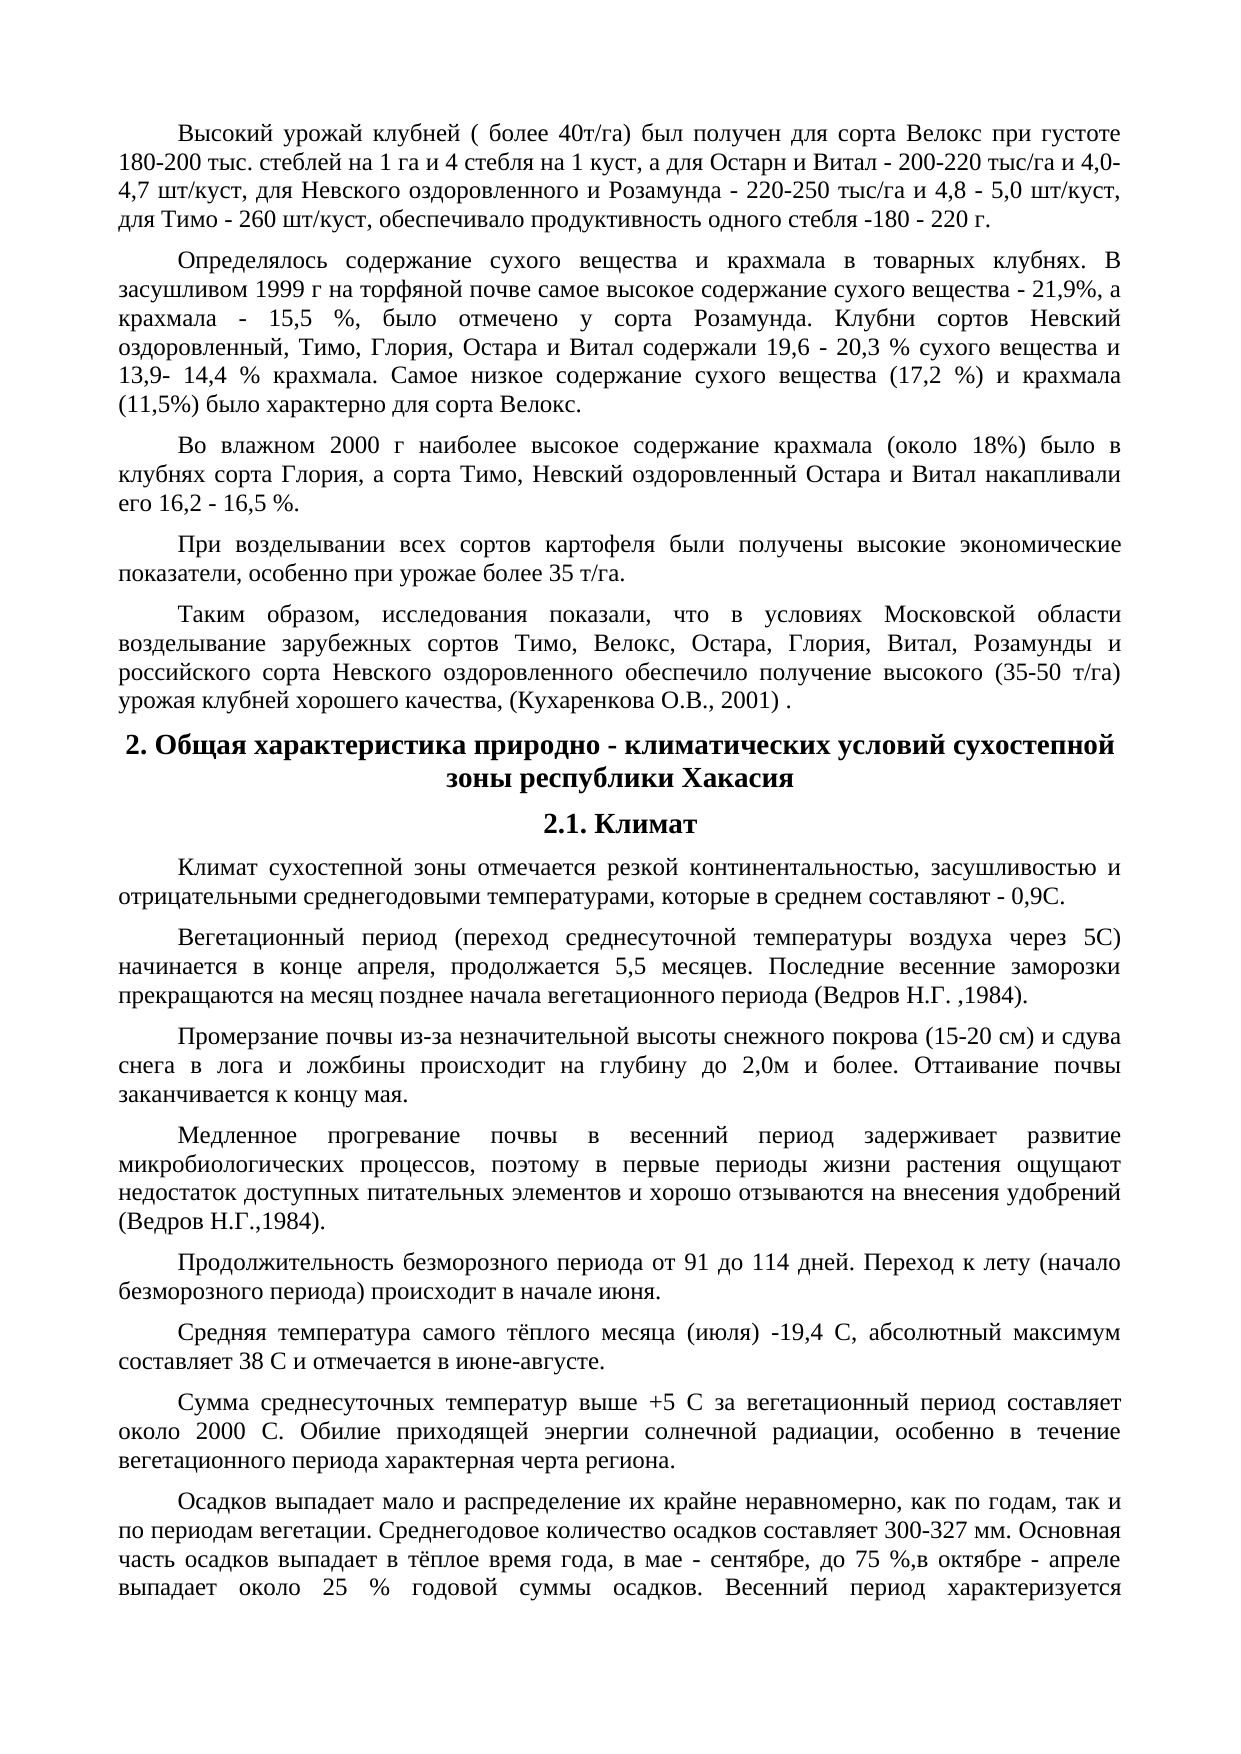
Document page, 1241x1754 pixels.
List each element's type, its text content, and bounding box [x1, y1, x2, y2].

text Климат сухостепной зоны отмечается резкой континентальностью, засушливостью и отрицательными среднегодовыми температурами, которые в среднем составляют - 0,9С. [118, 852, 1122, 910]
text Высокий урожай клубней ( более 40т/га) был получен для сорта Велокс при густоте 180-200 тыс. стеблей на 1 га и 4 стебля на 1 куст, а для Остарн и Витал - 200-220 тыс/га и 4,0-4,7 шт/куст, для Невского оздоровленного и Розамунда - 220-250 тыс/га и 4,8 - 5,0 шт/куст, для Тимо - 260 шт/куст, обеспечивало продуктивность одного стебля -180 - 220 г. [118, 118, 1122, 233]
text 2.1. Климат [118, 806, 1122, 840]
text Медленное прогревание почвы в весенний период задерживает развитие микробиологических процессов, поэтому в первые периоды жизни растения ощущают недостаток доступных питательных элементов и хорошо отзываются на внесения удобрений (Ведров Н.Г.,1984). [118, 1120, 1122, 1235]
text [118, 1486, 1122, 1601]
text Таким образом, исследования показали, что в условиях Московской области возделывание зарубежных сортов Тимо, Велокс, Остара, Глория, Витал, Розамунды и российского сорта Невского оздоровленного обеспечило получение высокого (35-50 т/га) урожая клубней хорошего качества, (Кухаренкова О.В., 2001) . [118, 599, 1122, 714]
text Сумма среднесуточных температур выше +5 С за вегетационный период составляет около 2000 С. Обилие приходящей энергии солнечной радиации, особенно в течение вегетационного периода характерная черта региона. [118, 1387, 1122, 1474]
text Промерзание почвы из-за незначительной высоты снежного покрова (15-20 см) и сдува снега в лога и ложбины происходит на глубину до 2,0м и более. Оттаивание почвы заканчивается к концу мая. [118, 1021, 1122, 1107]
text Продолжительность безморозного периода от 91 до 114 дней. Переход к лету (начало безморозного периода) происходит в начале июня. [118, 1247, 1122, 1305]
text Вегетационный период (переход среднесуточной температуры воздуха через 5С) начинается в конце апреля, продолжается 5,5 месяцев. Последние весенние заморозки прекращаются на месяц позднее начала вегетационного периода (Ведров Н.Г. ,1984). [118, 922, 1122, 1009]
text При возделывании всех сортов картофеля были получены высокие экономические показатели, особенно при урожае более 35 т/га. [118, 529, 1122, 587]
text Средняя температура самого тёплого месяца (июля) -19,4 С, абсолютный максимум составляет 38 С и отмечается в июне-августе. [118, 1317, 1122, 1375]
text Во влажном 2000 г наиболее высокое содержание крахмала (около 18%) было в клубнях сорта Глория, а сорта Тимо, Невский оздоровленный Остара и Витал накапливали его 16,2 - 16,5 %. [118, 431, 1122, 517]
text Определялось содержание сухого вещества и крахмала в товарных клубнях. В засушливом 1999 г на торфяной почве самое высокое содержание сухого вещества - 21,9%, а крахмала - 15,5 %, было отмечено у сорта Розамунда. Клубни сортов Невский оздоровленный, Тимо, Глория, Остара и Витал содержали 19,6 - 20,3 % сухого вещества и 13,9- 14,4 % крахмала. Самое низкое содержание сухого вещества (17,2 %) и крахмала (11,5%) было характерно для сорта Велокс. [118, 246, 1122, 418]
text 2. Общая характеристика природно - климатических условий сухостепной зоны республики Хакасия [118, 727, 1122, 794]
